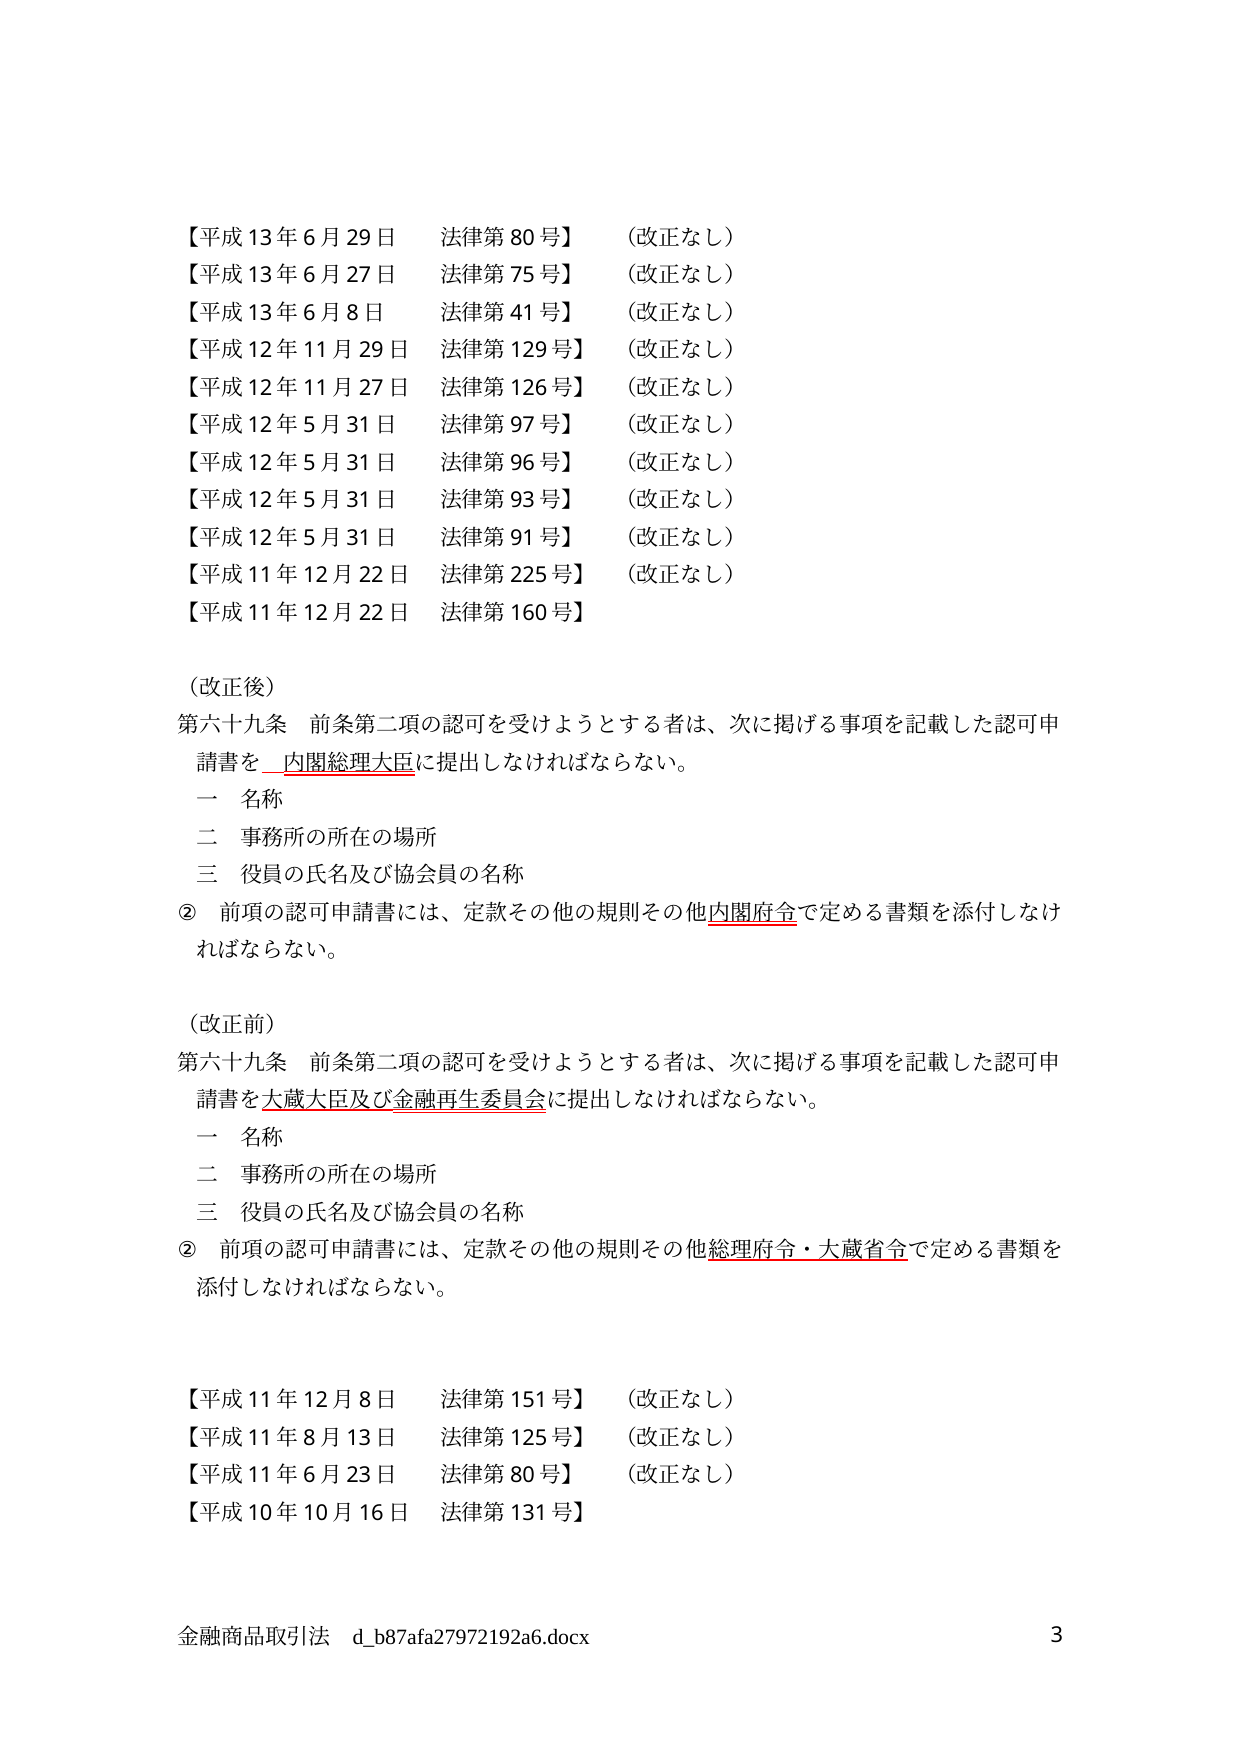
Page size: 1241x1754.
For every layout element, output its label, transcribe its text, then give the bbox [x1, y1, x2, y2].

text 一 名称 [196, 1117, 1063, 1154]
text ② 前項の認可申請書には、定款その他の規則その他内閣府令で定める書類を添付しなければならない。 [177, 892, 1063, 967]
text 二 事務所の所在の場所 [196, 817, 1063, 854]
text 【平成12年11月27日 法律第126号】 （改正なし） [177, 367, 1063, 404]
text 【平成13年6月29日 法律第80号】 （改正なし） [177, 217, 1063, 254]
text （改正前） [177, 1004, 1063, 1042]
text 【平成12年5月31日 法律第93号】 （改正なし） [177, 479, 1063, 517]
text 第六十九条 前条第二項の認可を受けようとする者は、次に掲げる事項を記載した認可申請書を大蔵大臣及び金融再生委員会に提出しなければならない。 [177, 1042, 1063, 1117]
text 三 役員の氏名及び協会員の名称 [196, 854, 1063, 892]
text （改正後） [177, 667, 1063, 704]
text 【平成11年6月23日 法律第80号】 （改正なし） [177, 1454, 1063, 1492]
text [177, 1229, 1063, 1304]
text 【平成10年10月16日 法律第131号】 [177, 1492, 1063, 1529]
text 【平成12年11月29日 法律第129号】 （改正なし） [177, 329, 1063, 367]
text 二 事務所の所在の場所 [196, 1154, 1063, 1192]
text 【平成12年5月31日 法律第91号】 （改正なし） [177, 517, 1063, 554]
text 【平成13年6月27日 法律第75号】 （改正なし） [177, 254, 1063, 292]
text 【平成11年12月22日 法律第225号】 （改正なし） [177, 554, 1063, 592]
text 【平成12年5月31日 法律第96号】 （改正なし） [177, 442, 1063, 479]
text 一 名称 [196, 779, 1063, 817]
text 【平成12年5月31日 法律第97号】 （改正なし） [177, 404, 1063, 442]
text 【平成11年12月8日 法律第151号】 （改正なし） [177, 1379, 1063, 1417]
text 第六十九条 前条第二項の認可を受けようとする者は、次に掲げる事項を記載した認可申請書を 内閣総理大臣に提出しなければならない。 [177, 704, 1063, 779]
text 三 役員の氏名及び協会員の名称 [196, 1192, 1063, 1229]
text 【平成13年6月8日 法律第41号】 （改正なし） [177, 292, 1063, 329]
text 【平成11年8月13日 法律第125号】 （改正なし） [177, 1417, 1063, 1454]
text 【平成11年12月22日 法律第160号】 [177, 592, 1063, 629]
